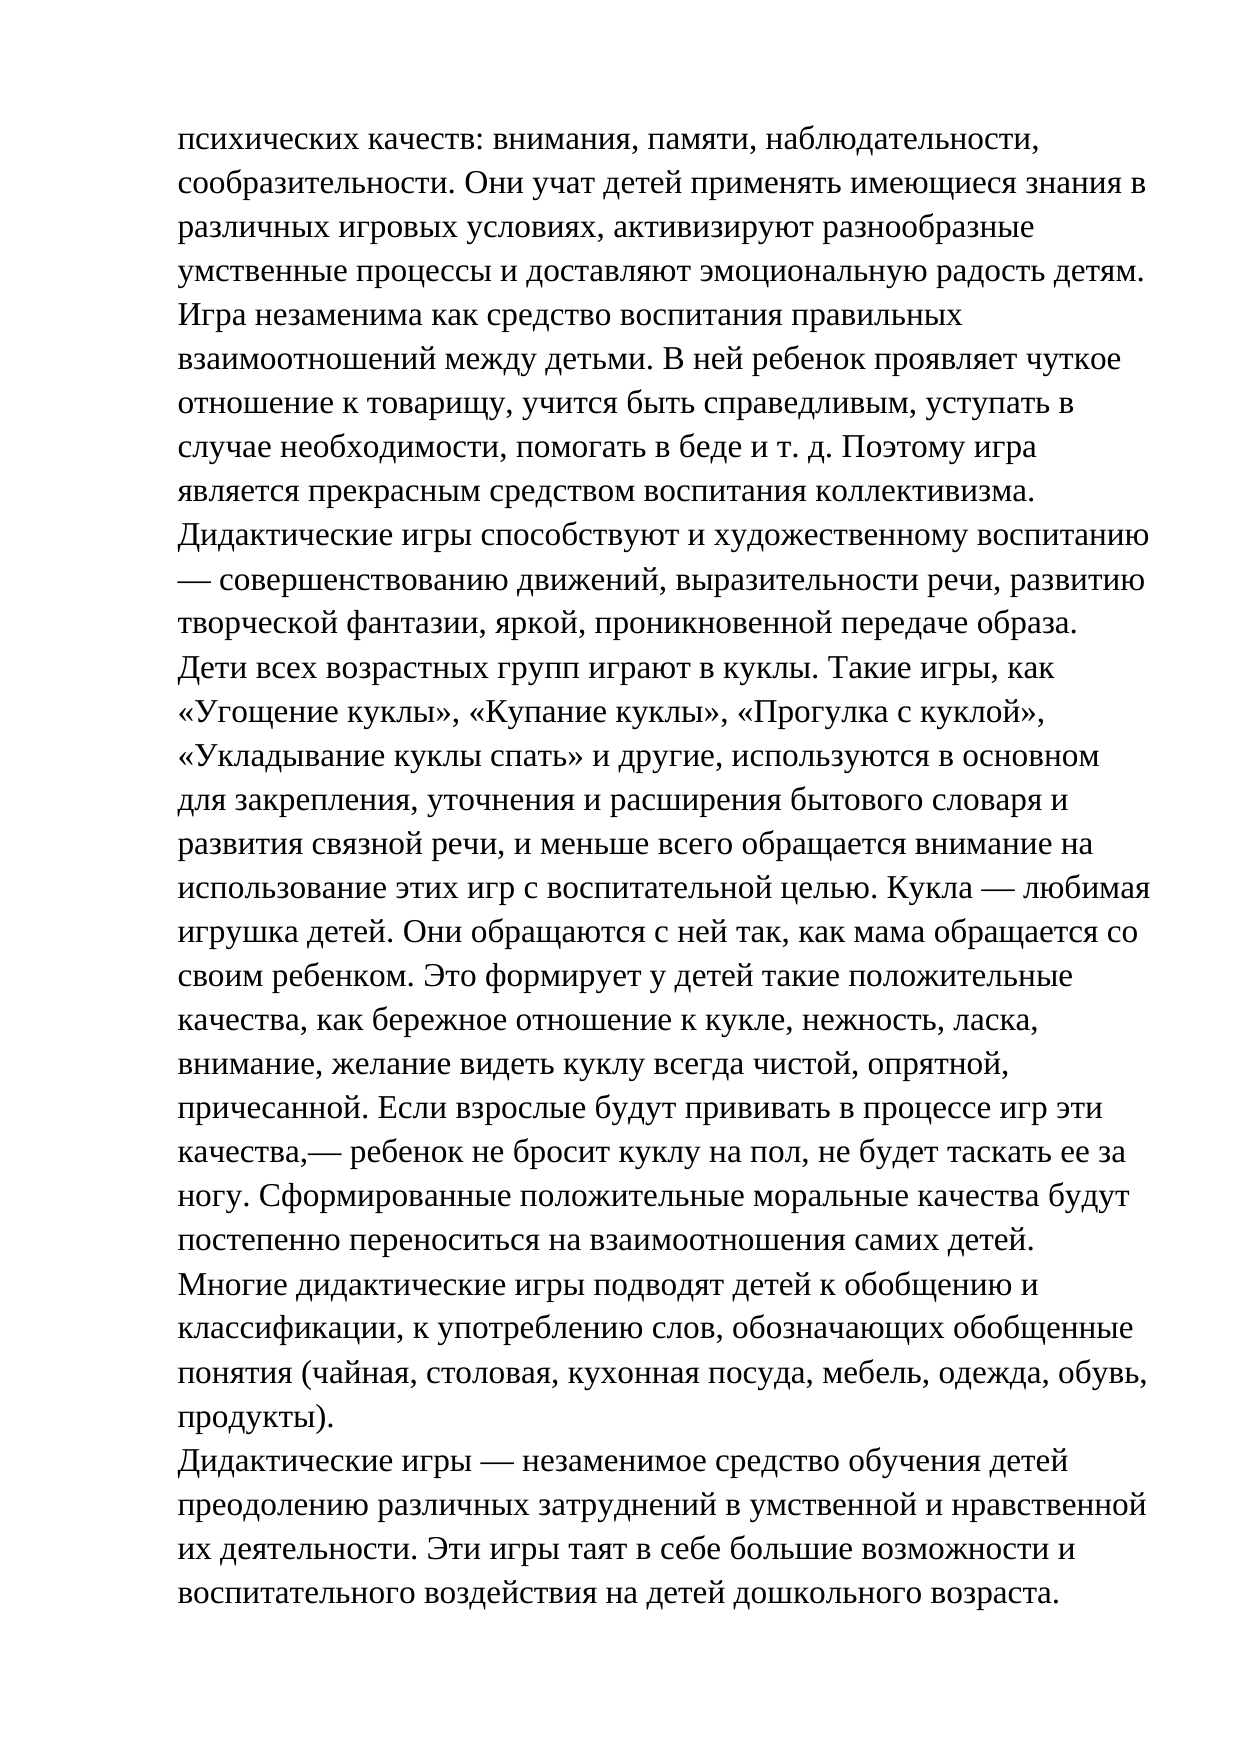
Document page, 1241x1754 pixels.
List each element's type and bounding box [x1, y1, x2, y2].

text [177, 118, 1152, 1611]
